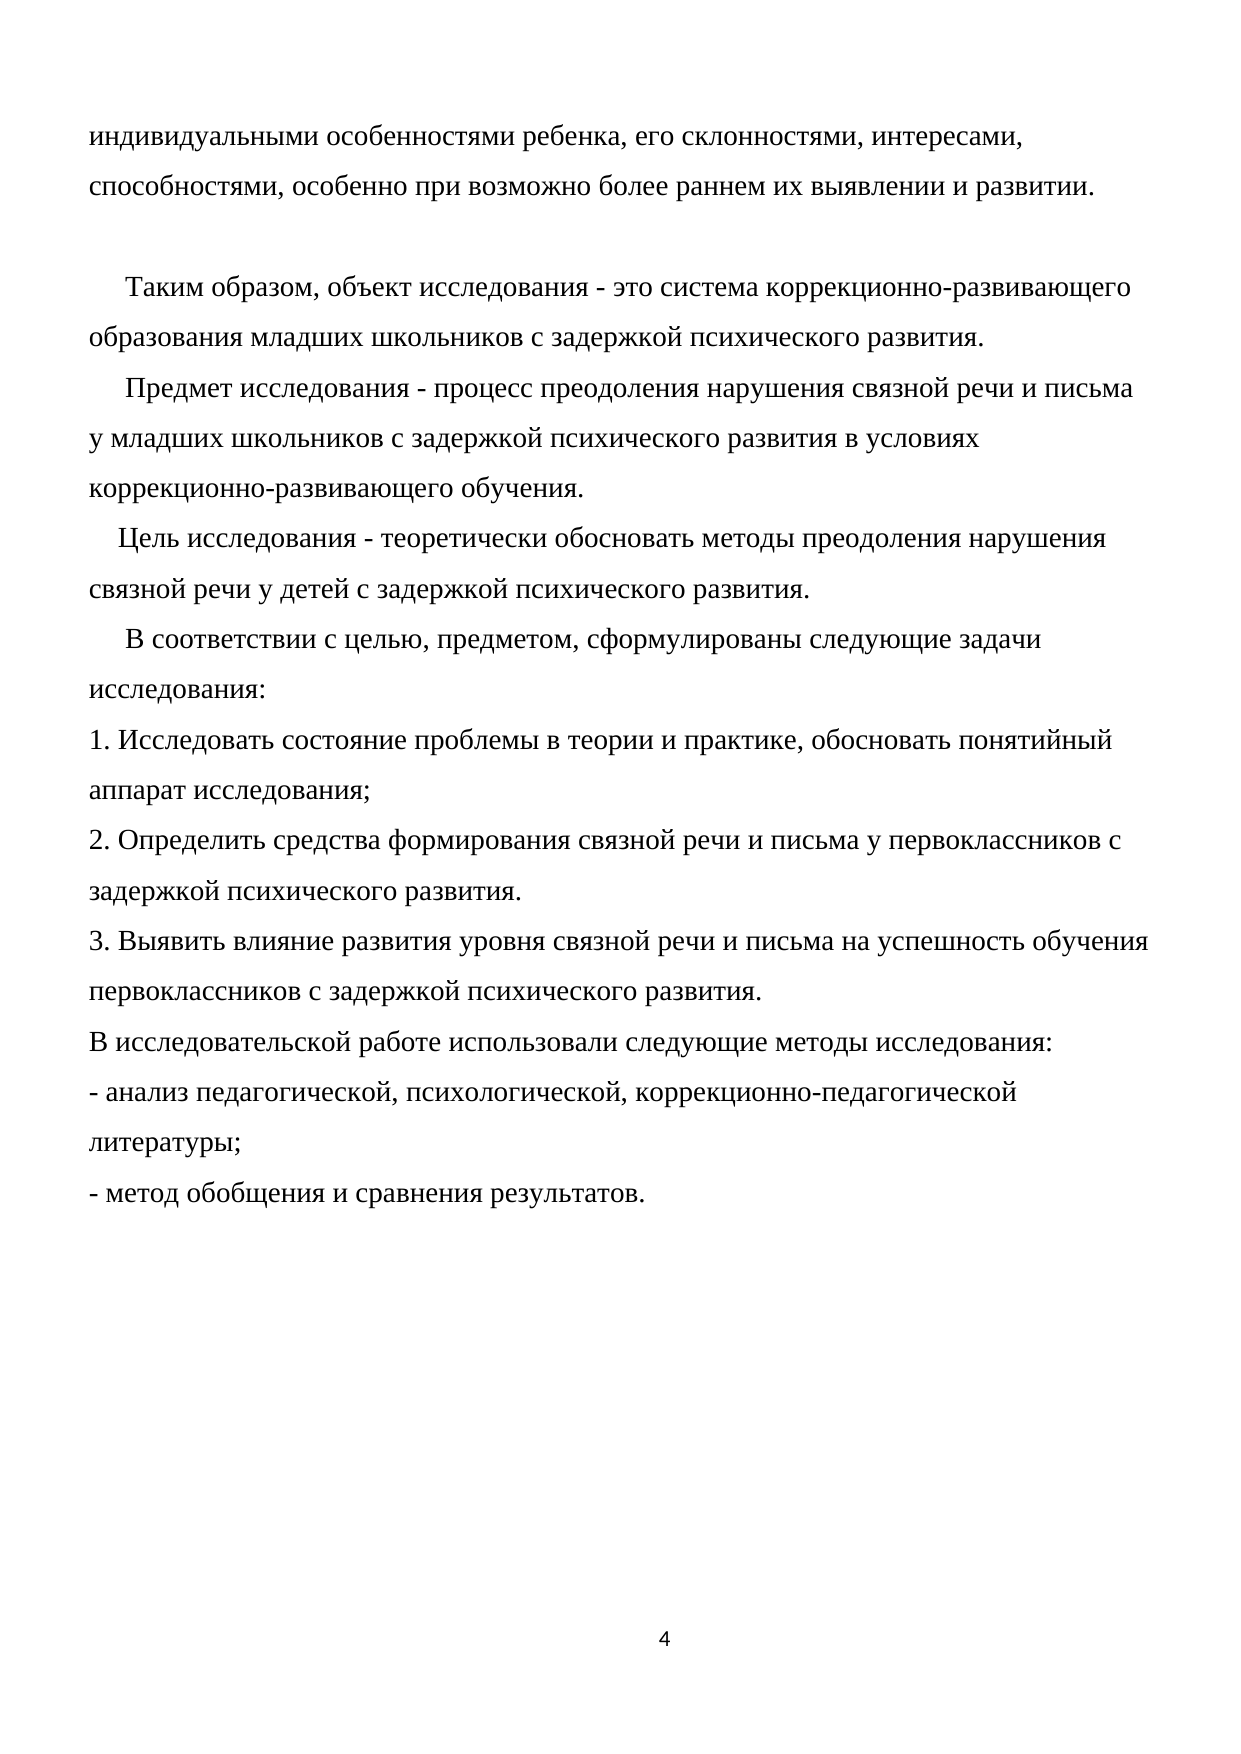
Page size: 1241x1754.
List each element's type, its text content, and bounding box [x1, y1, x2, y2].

text Цель исследования - теоретически обосновать методы преодоления нарушения связной речи у детей с задержкой психического развития. [88, 521, 1152, 604]
text Таким образом, объект исследования - это система коррекционно-развивающего образования младших школьников с задержкой психического развития. [88, 269, 1152, 353]
text - анализ педагогической, психологической, коррекционно-педагогической литературы; [88, 1074, 1152, 1158]
text 1. Исследовать состояние проблемы в теории и практике, обосновать понятийный аппарат исследования; [88, 722, 1152, 806]
text Предмет исследования - процесс преодоления нарушения связной речи и письма у младших школьников с задержкой психического развития в условиях коррекционно-развивающего обучения. [88, 370, 1152, 504]
text 3. Выявить влияние развития уровня связной речи и письма на успешность обучения первоклассников с задержкой психического развития. [88, 923, 1152, 1007]
text 2. Определить средства формирования связной речи и письма у первоклассников с задержкой психического развития. [88, 822, 1152, 906]
text - метод обобщения и сравнения результатов. [88, 1175, 1152, 1208]
text В соответствии с целью, предметом, сформулированы следующие задачи исследования: [88, 621, 1152, 705]
text В исследовательской работе использовали следующие методы исследования: [88, 1024, 1152, 1057]
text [88, 118, 1152, 202]
